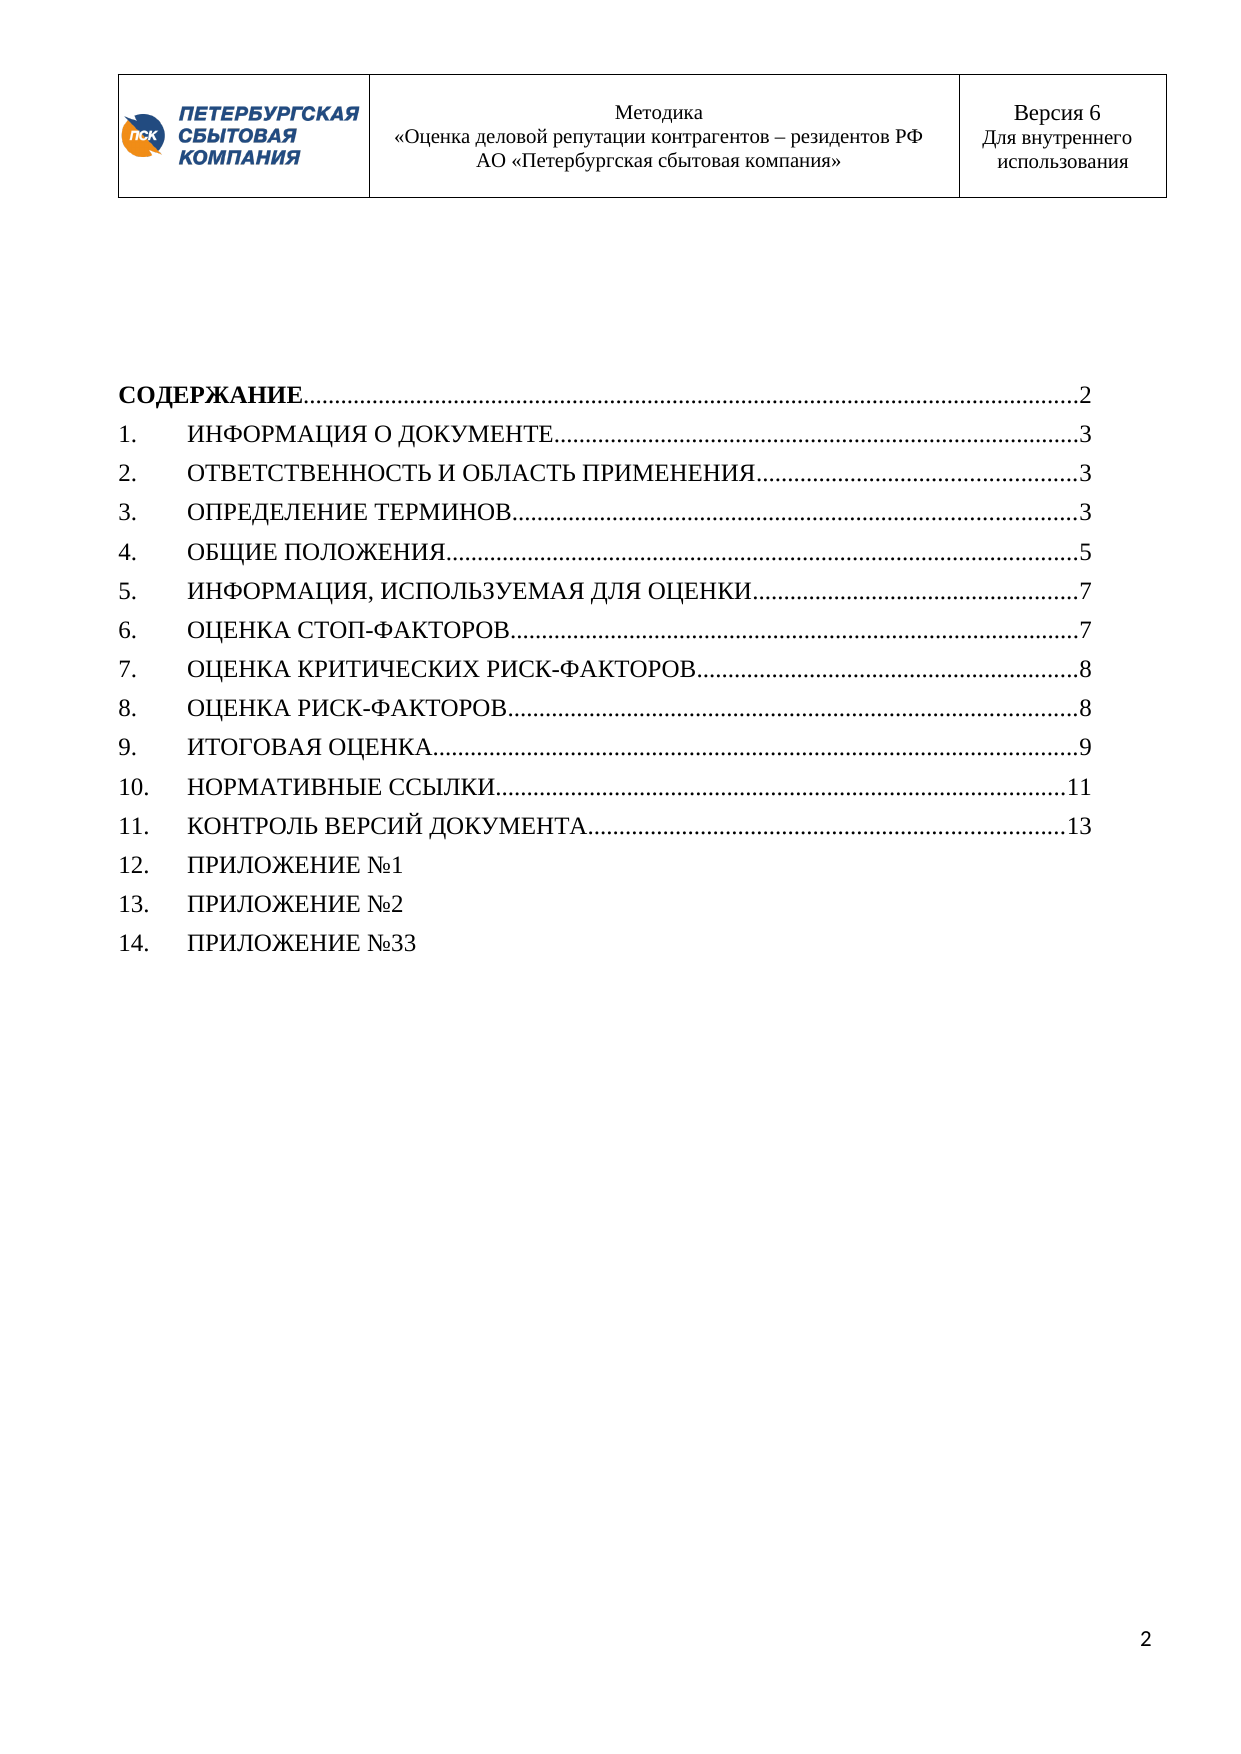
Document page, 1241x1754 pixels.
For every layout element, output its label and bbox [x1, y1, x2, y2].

picture [120, 106, 360, 165]
